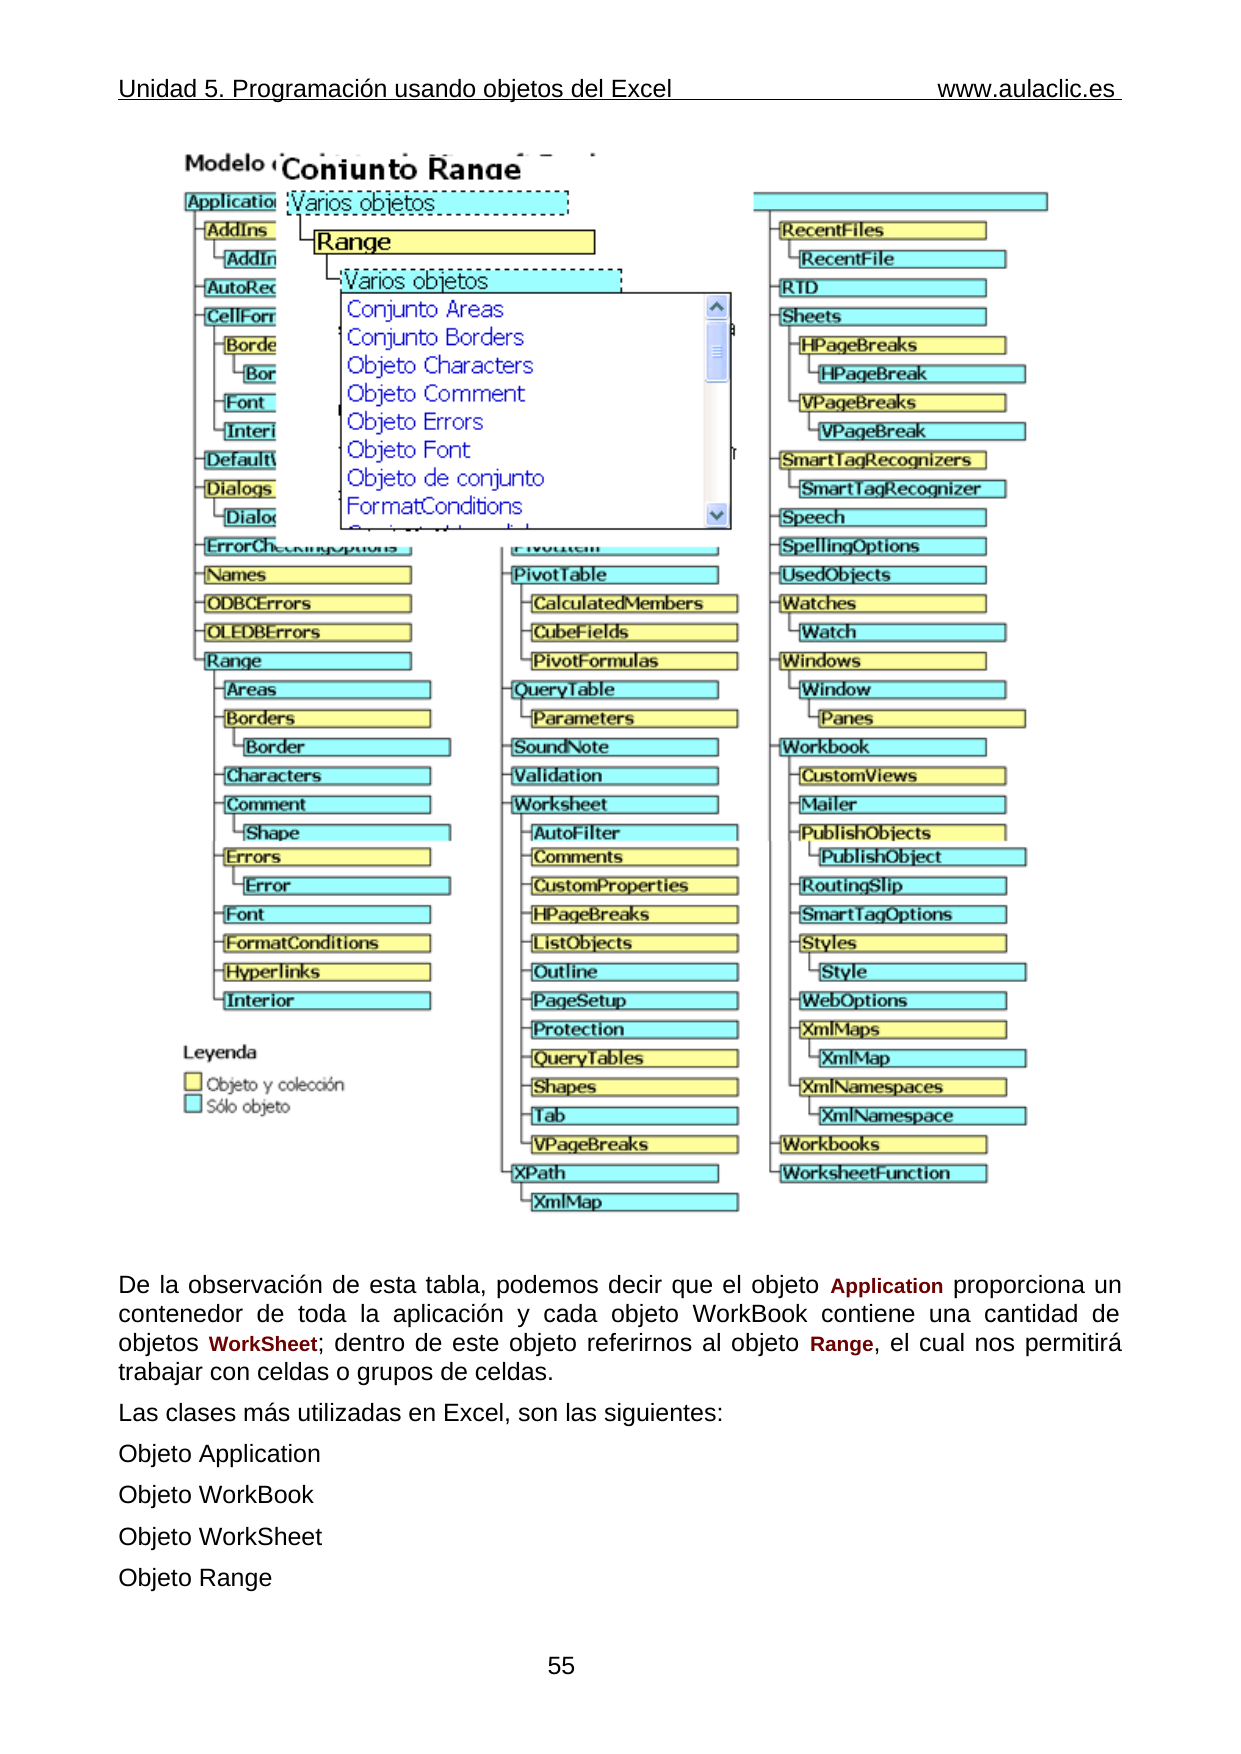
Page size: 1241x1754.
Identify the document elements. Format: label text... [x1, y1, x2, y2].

picture [177, 147, 1064, 1229]
text Objeto WorkBook [118, 1480, 1122, 1509]
text Objeto WorkSheet [118, 1521, 1122, 1550]
text Las clases más utilizadas en Excel, son las siguientes: [118, 1398, 1122, 1426]
text Objeto Application [118, 1439, 1122, 1468]
text De la observación de esta tabla, podemos decir que el objeto Application proporciona un contenedor de toda la aplicación y cada objeto WorkBook contiene una cantidad de objetos WorkSheet; dentro de este objeto referirnos al objeto Range, el cual nos permitirá trabajar con celdas o grupos de celdas. [118, 1270, 1122, 1385]
text Objeto Range [118, 1563, 1122, 1591]
